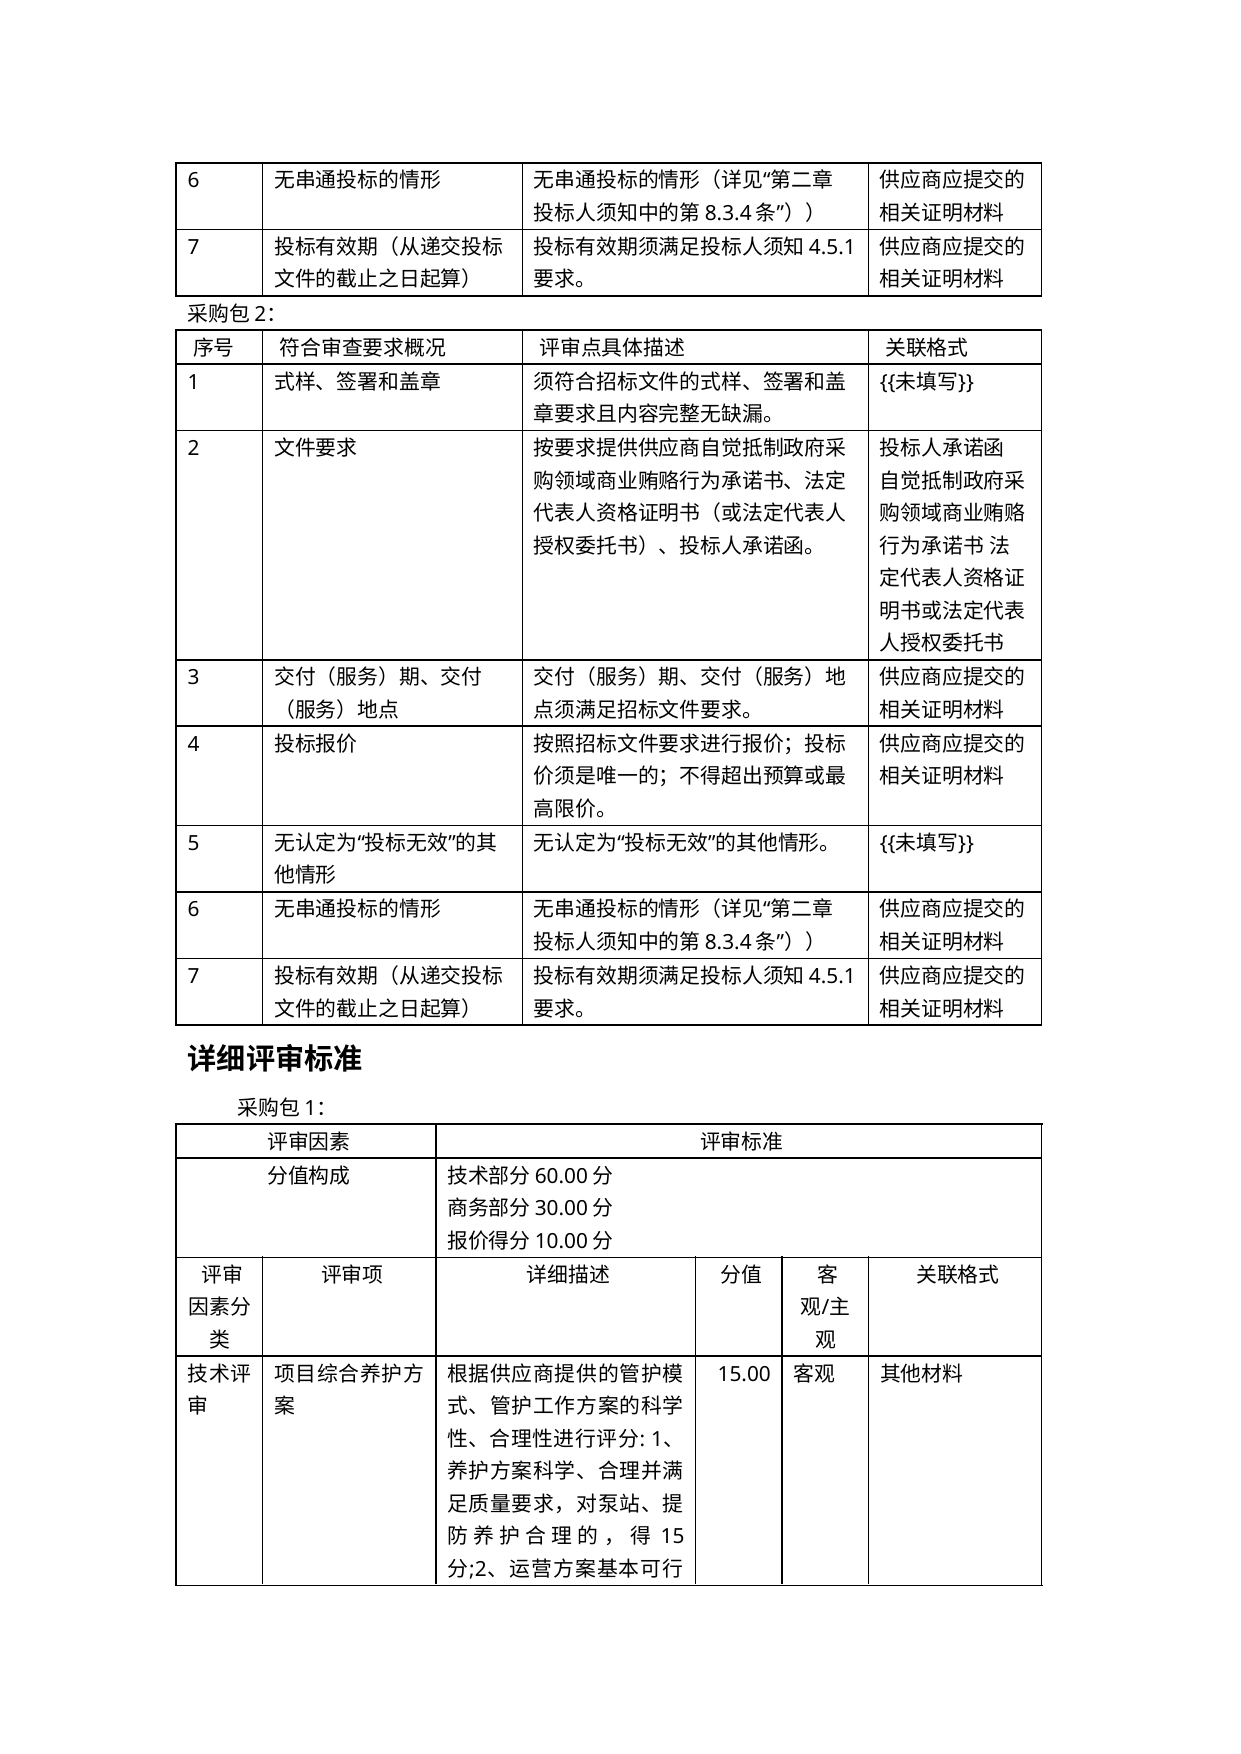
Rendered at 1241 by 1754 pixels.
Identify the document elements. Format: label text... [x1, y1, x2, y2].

table_cell 供应商应提交的相关证明材料 [869, 661, 1041, 725]
table_cell 供应商应提交的相关证明材料 [869, 164, 1041, 228]
table_cell 评审因素分类 [177, 1258, 262, 1355]
table_header 评审标准 [437, 1125, 1041, 1157]
table_cell 3 [177, 661, 262, 725]
table_cell 分值构成 [177, 1159, 435, 1256]
table_cell 投标有效期须满足投标人须知4.5.1要求。 [523, 959, 868, 1024]
table_cell 客观/主观 [783, 1258, 868, 1355]
table_cell 交付（服务）期、交付（服务）地点须满足招标文件要求。 [523, 661, 868, 725]
table_cell 7 [177, 230, 262, 295]
table_cell 投标有效期（从递交投标文件的截止之日起算） [263, 959, 522, 1024]
table_cell 文件要求 [263, 431, 522, 659]
table_cell 技术部分60.00分 商务部分30.00分 报价得分10.00分 [437, 1159, 1041, 1256]
text 详细评审标准 [187, 1026, 1053, 1091]
table_cell 按照招标文件要求进行报价；投标价须是唯一的；不得超出预算或最高限价。 [523, 727, 868, 824]
table_cell 供应商应提交的相关证明材料 [869, 230, 1041, 295]
table_cell 须符合招标文件的式样、签署和盖章要求且内容完整无缺漏。 [523, 365, 868, 430]
text 采购包1： [187, 1091, 1053, 1123]
table_header 序号 [177, 331, 262, 363]
table_cell 无串通投标的情形（详见“第二章 投标人须知中的第8.3.4条”）） [523, 164, 868, 228]
table_cell 关联格式 [869, 1258, 1041, 1355]
table_cell 无认定为“投标无效”的其他情形。 [523, 826, 868, 891]
table_cell 客观 [783, 1357, 868, 1584]
table_cell 投标人承诺函 自觉抵制政府采购领域商业贿赂行为承诺书 法定代表人资格证明书或法定代表人授权委托书 [869, 431, 1041, 659]
table_header 关联格式 [869, 331, 1041, 363]
table_cell 分值 [696, 1258, 781, 1355]
table_cell 2 [177, 431, 262, 659]
table_cell 6 [177, 164, 262, 228]
table_header 评审点具体描述 [523, 331, 868, 363]
table_cell 4 [177, 727, 262, 824]
table_cell 项目综合养护方案 [263, 1357, 435, 1584]
table_cell 投标有效期须满足投标人须知4.5.1要求。 [523, 230, 868, 295]
table_cell 按要求提供供应商自觉抵制政府采购领域商业贿赂行为承诺书、法定代表人资格证明书（或法定代表人授权委托书）、投标人承诺函。 [523, 431, 868, 659]
table_cell 投标有效期（从递交投标文件的截止之日起算） [263, 230, 522, 295]
table_cell 无串通投标的情形 [263, 893, 522, 958]
table_cell 6 [177, 893, 262, 958]
table_cell 投标报价 [263, 727, 522, 824]
table_header 评审因素 [177, 1125, 435, 1157]
table_cell 评审项 [263, 1258, 435, 1355]
table_header 符合审查要求概况 [263, 331, 522, 363]
table_cell {{未填写}} [869, 826, 1041, 891]
table_cell 5 [177, 826, 262, 891]
table_cell 供应商应提交的相关证明材料 [869, 727, 1041, 824]
table_cell 供应商应提交的相关证明材料 [869, 959, 1041, 1024]
table_cell 详细描述 [437, 1258, 695, 1355]
table_cell {{未填写}} [869, 365, 1041, 430]
table_cell 其他材料 [869, 1357, 1041, 1584]
table_cell 无串通投标的情形（详见“第二章 投标人须知中的第8.3.4条”）） [523, 893, 868, 958]
table_cell 供应商应提交的相关证明材料 [869, 893, 1041, 958]
table_cell 式样、签署和盖章 [263, 365, 522, 430]
table_cell 15.00 [696, 1357, 781, 1584]
table_cell 无串通投标的情形 [263, 164, 522, 228]
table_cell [437, 1357, 695, 1584]
table_cell 交付（服务）期、交付（服务）地点 [263, 661, 522, 725]
text 采购包2： [187, 297, 1053, 329]
table_cell 无认定为“投标无效”的其他情形 [263, 826, 522, 891]
table_cell 1 [177, 365, 262, 430]
table_cell 7 [177, 959, 262, 1024]
table_cell 技术评审 [177, 1357, 262, 1584]
